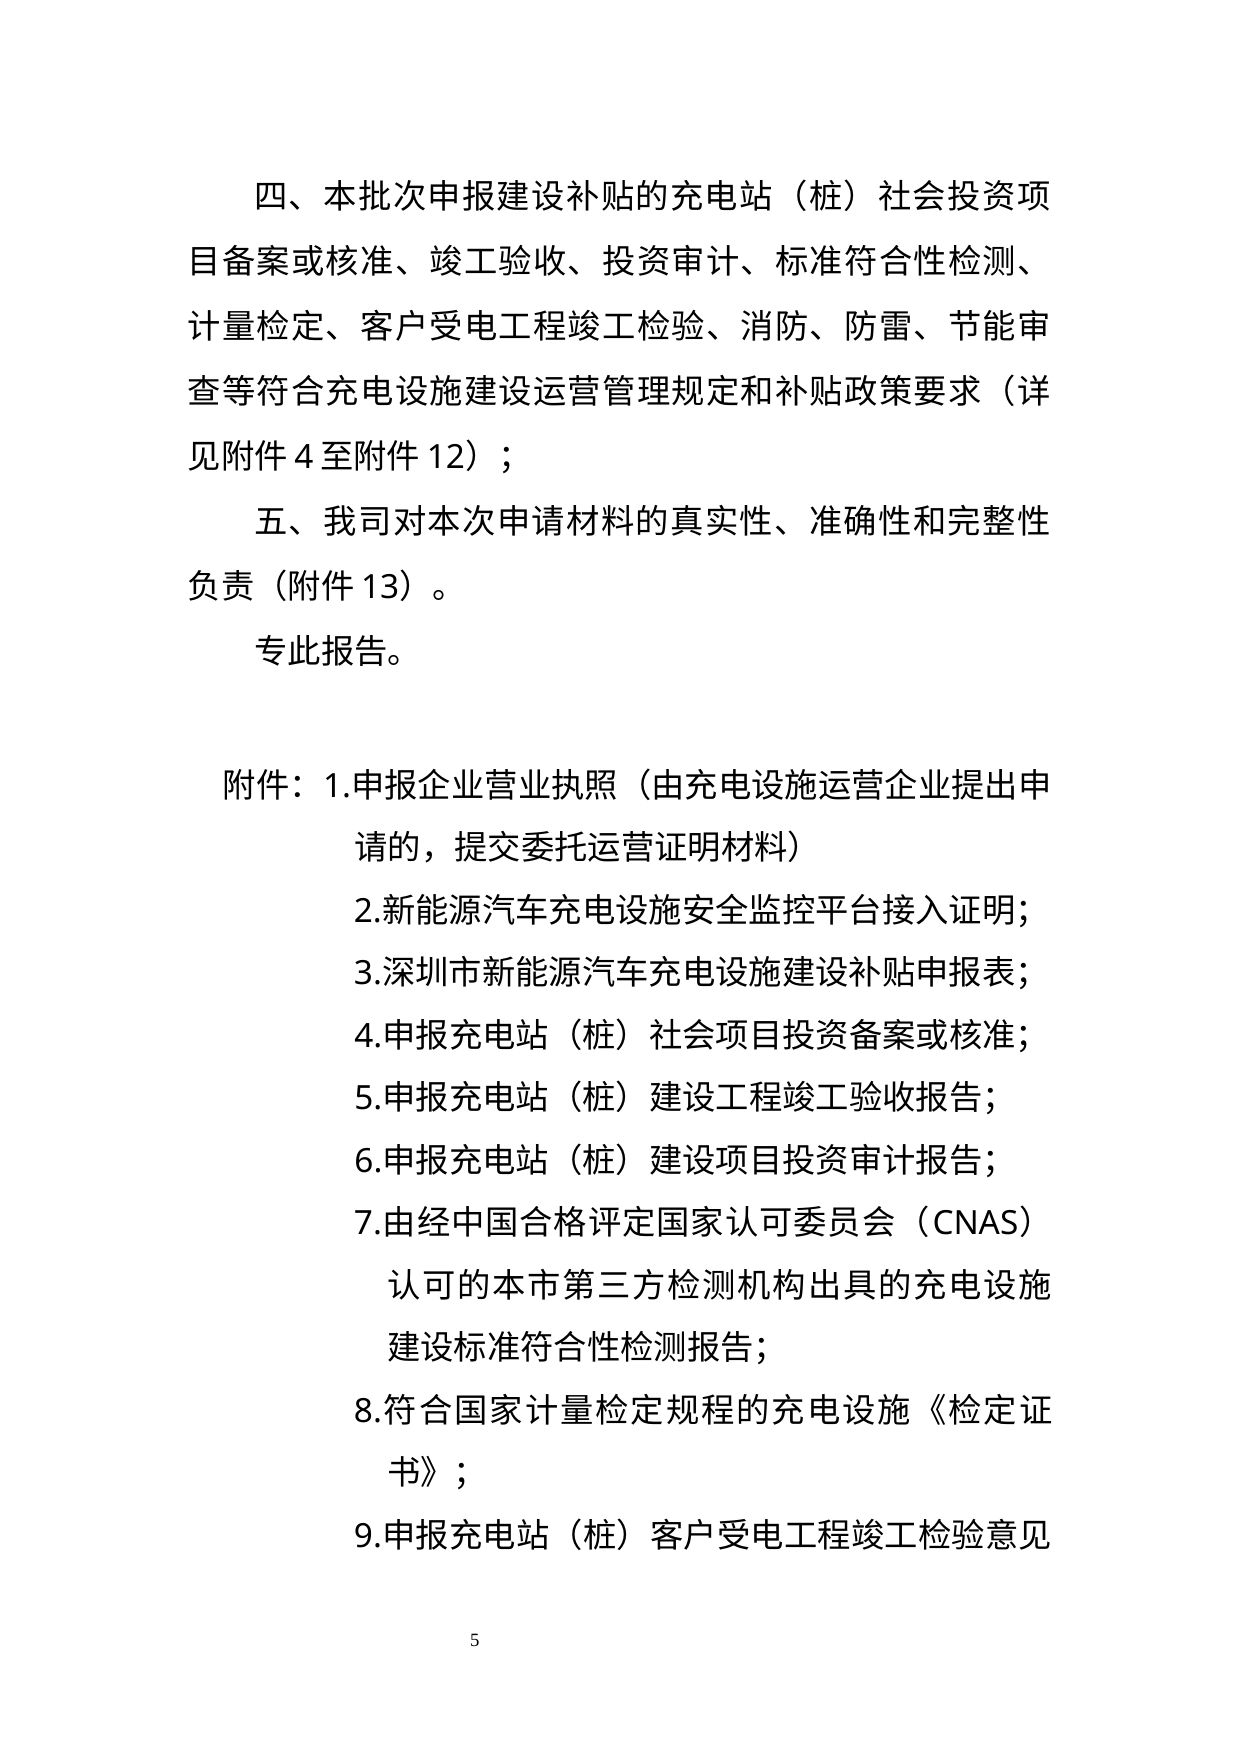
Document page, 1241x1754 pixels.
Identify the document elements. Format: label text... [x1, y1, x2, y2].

text 附件：1.申报企业营业执照（由充电设施运营企业提出申请的，提交委托运营证明材料） [187, 747, 1053, 872]
text 五、我司对本次申请材料的真实性、准确性和完整性负责（附件13）。 [187, 487, 1053, 617]
text 4.申报充电站（桩）社会项目投资备案或核准； [187, 997, 1053, 1059]
text 8.符合国家计量检定规程的充电设施《检定证书》； [354, 1372, 1053, 1497]
text 5.申报充电站（桩）建设工程竣工验收报告； [187, 1059, 1053, 1122]
text 2.新能源汽车充电设施安全监控平台接入证明； [354, 872, 1053, 934]
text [354, 1497, 1053, 1559]
text 3.深圳市新能源汽车充电设施建设补贴申报表； [354, 934, 1053, 997]
text 专此报告。 [187, 617, 1053, 682]
text 7.由经中国合格评定国家认可委员会（CNAS）认可的本市第三方检测机构出具的充电设施建设标准符合性检测报告； [354, 1184, 1053, 1372]
text 四、本批次申报建设补贴的充电站（桩）社会投资项目备案或核准、竣工验收、投资审计、标准符合性检测、计量检定、客户受电工程竣工检验、消防、防雷、节能审查等符合充电设施建设运营管理规定和补贴政策要求（详见附件4至附件12）； [187, 162, 1053, 487]
text 6.申报充电站（桩）建设项目投资审计报告； [187, 1122, 1053, 1184]
